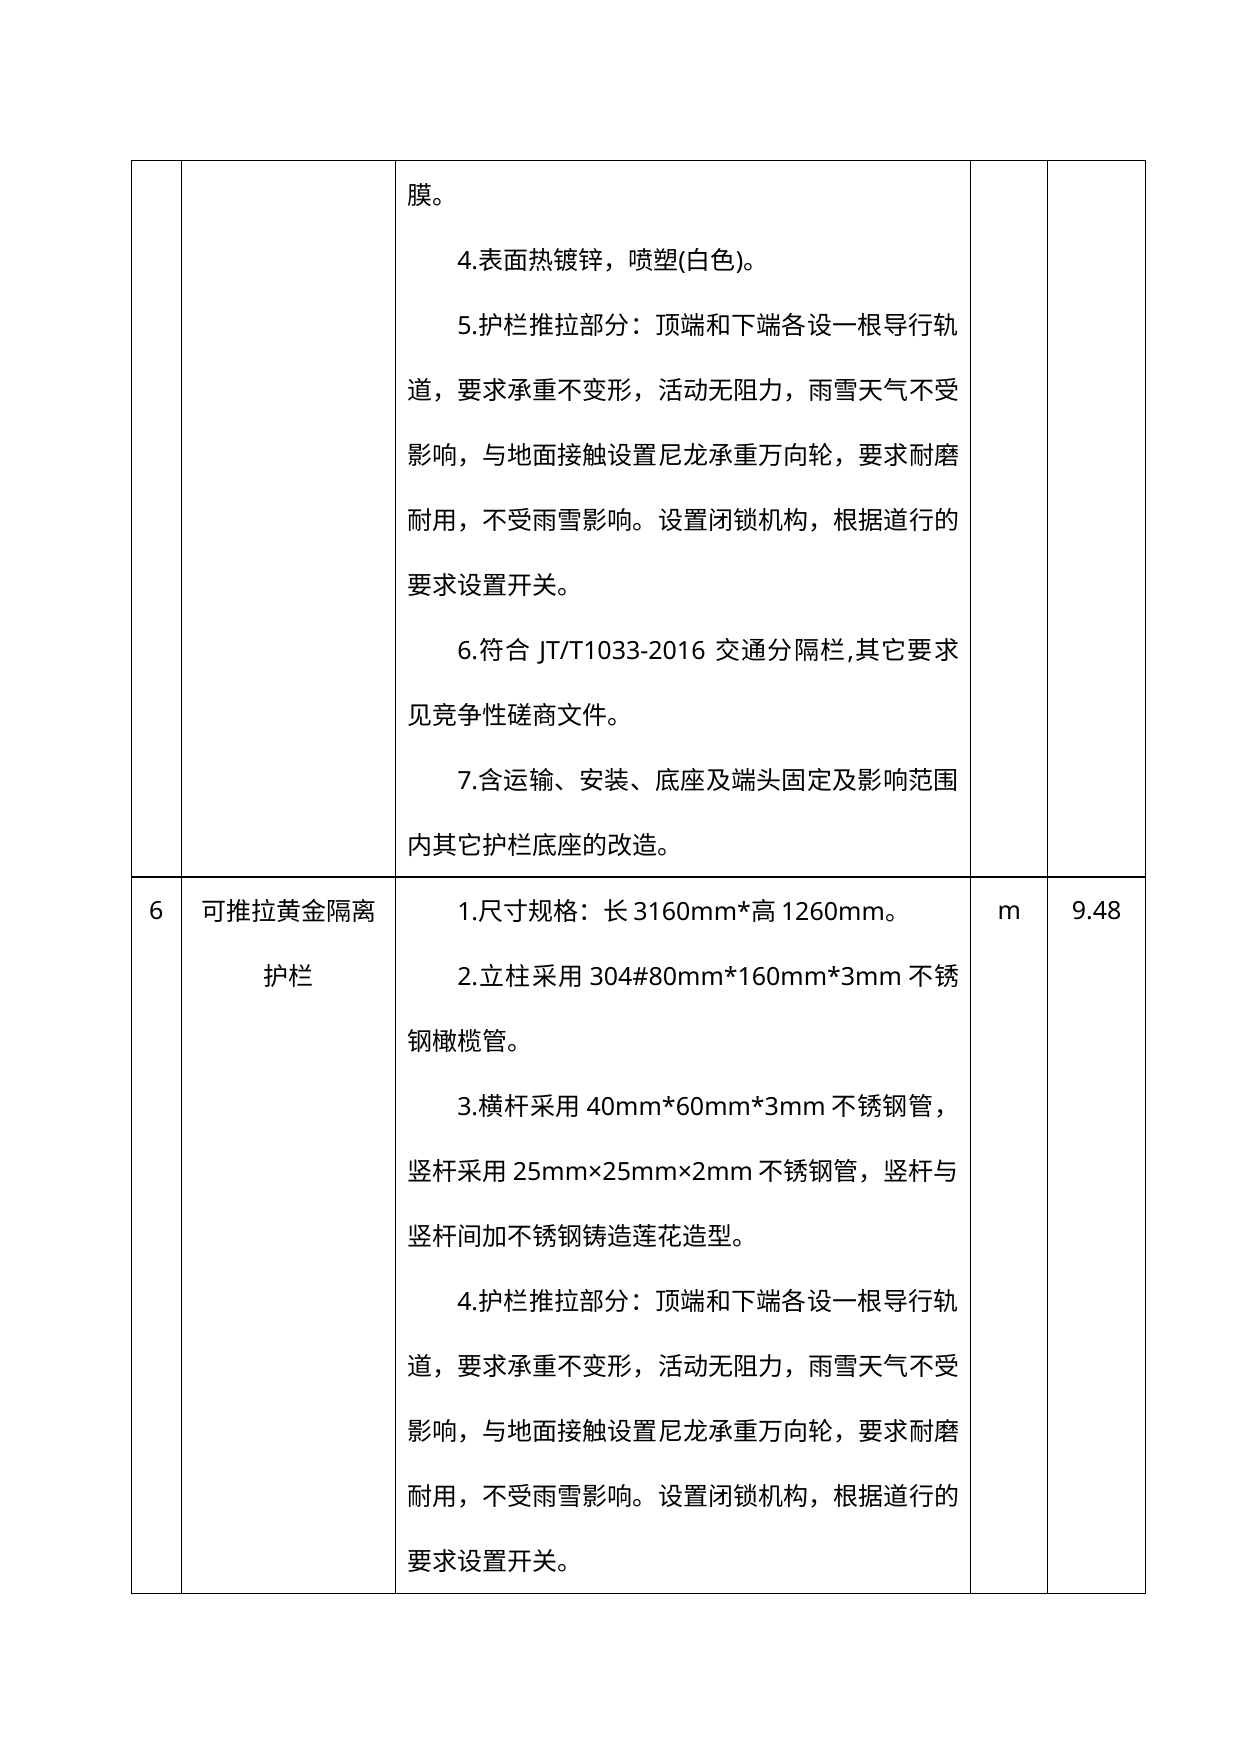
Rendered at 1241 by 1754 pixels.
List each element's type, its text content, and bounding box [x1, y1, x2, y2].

table_cell 6 [132, 878, 181, 1592]
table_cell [396, 878, 970, 1592]
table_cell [396, 161, 970, 876]
table_cell m [971, 878, 1047, 1592]
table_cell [182, 161, 395, 876]
table_cell m [971, 161, 1047, 876]
table_cell 3 [1048, 161, 1145, 876]
table_cell 5 [132, 161, 181, 876]
table_cell 可推拉黄金隔离护栏 [182, 878, 395, 1592]
table_cell 9.48 [1048, 878, 1145, 1592]
